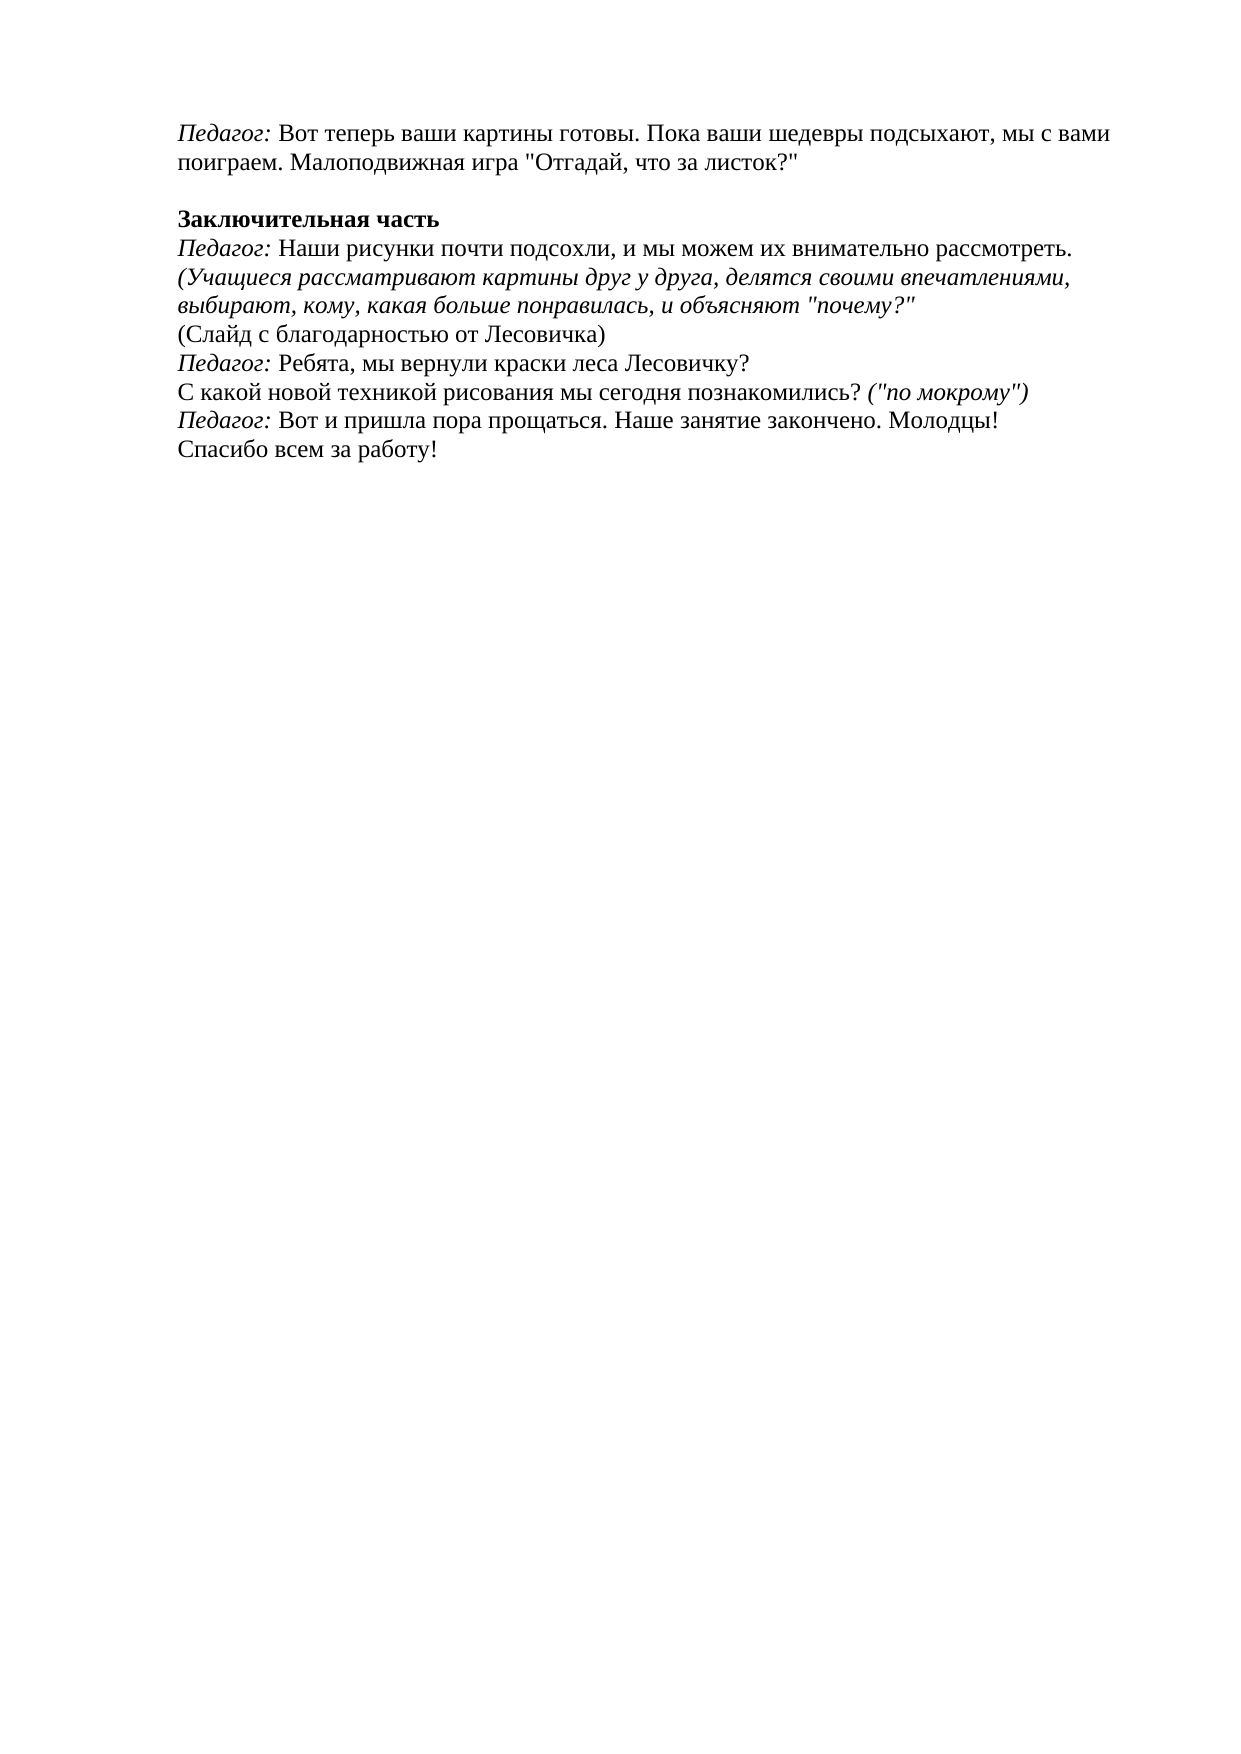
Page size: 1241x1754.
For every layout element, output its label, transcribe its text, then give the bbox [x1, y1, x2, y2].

text Спасибо всем за работу! [177, 434, 1152, 463]
text С какой новой техникой рисования мы сегодня познакомились? ("по мокрому") [177, 377, 1152, 406]
text Педагог: Ребята, мы вернули краски леса Лесовичку? [177, 348, 1152, 377]
text Педагог: Вот и пришла пора прощаться. Наше занятие закончено. Молодцы! [177, 406, 1152, 434]
text (Учащиеся рассматривают картины друг у друга, делятся своими впечатлениями, [177, 262, 1152, 291]
text Педагог: Вот теперь ваши картины готовы. Пока ваши шедевры подсыхают, мы с вами поиграем. Малоподвижная игра "Отгадай, что за листок?" [177, 118, 1152, 176]
text Педагог: Наши рисунки почти подсохли, и мы можем их внимательно рассмотреть. [177, 233, 1152, 262]
text (Слайд с благодарностью от Лесовичка) [177, 319, 1152, 348]
text Заключительная часть [177, 204, 1152, 233]
text выбирают, кому, какая больше понравилась, и объясняют "почему?" [177, 291, 1152, 319]
